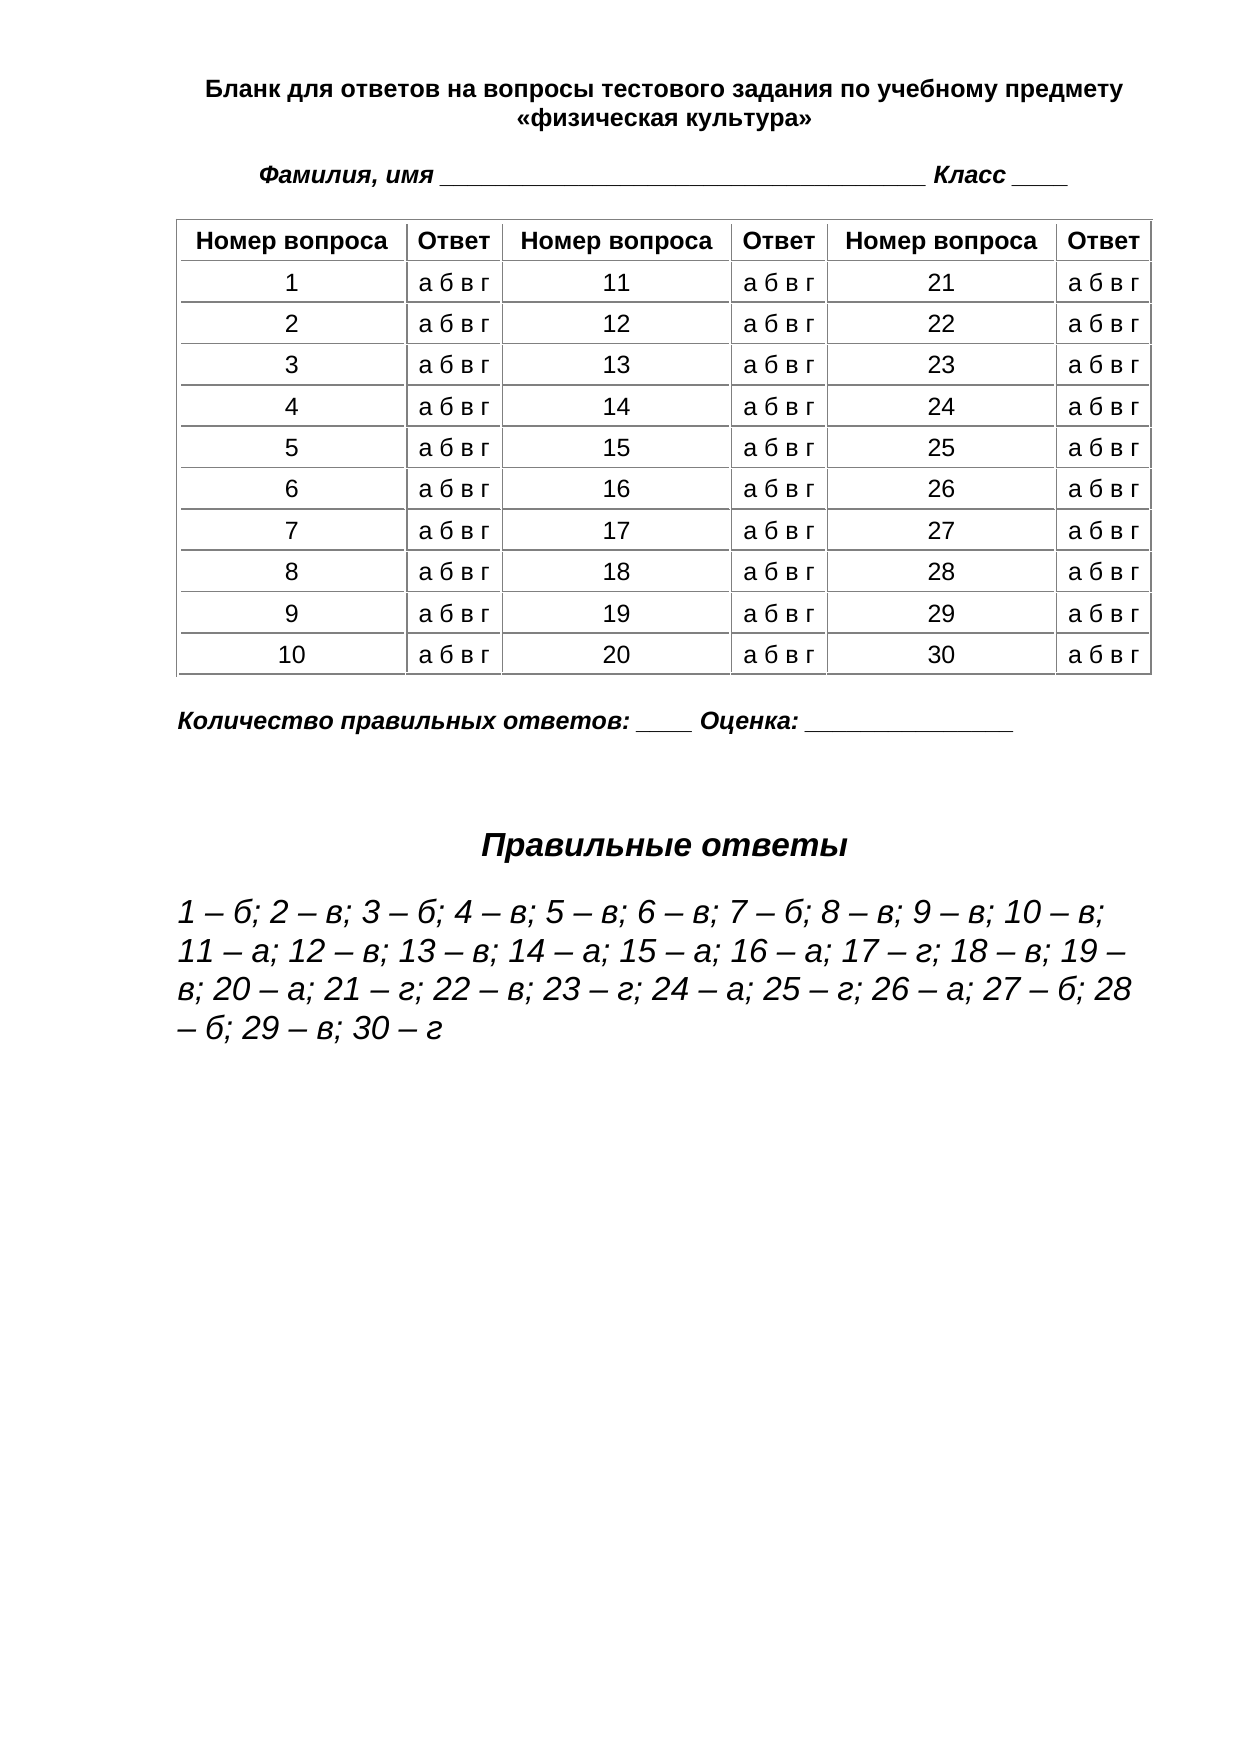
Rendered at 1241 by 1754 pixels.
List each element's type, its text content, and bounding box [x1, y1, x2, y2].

table_cell а б в г [408, 511, 500, 549]
table_cell а б в г [408, 594, 500, 632]
table_cell а б в г [732, 429, 825, 467]
table_cell 22 [828, 305, 1054, 342]
table_cell 25 [828, 429, 1054, 467]
table_cell а б в г [408, 429, 500, 467]
table_header Ответ [1056, 222, 1150, 260]
table_cell 5 [179, 425, 404, 467]
table_cell а б в г [1056, 467, 1152, 508]
table_header Номер вопроса [502, 222, 731, 260]
table_cell 10 [179, 632, 406, 673]
table_cell 12 [503, 305, 729, 342]
table_cell а б в г [732, 346, 825, 384]
table_cell 17 [503, 511, 729, 549]
table_cell 13 [503, 346, 729, 384]
table_cell а б в г [408, 263, 500, 301]
table_cell а б в г [732, 263, 825, 301]
table_header Ответ [406, 222, 502, 260]
table_cell а б в г [408, 346, 500, 384]
table_cell а б в г [1057, 425, 1151, 467]
table_cell 30 [827, 635, 1056, 673]
table_cell 8 [179, 549, 404, 591]
table_header Номер вопроса [179, 220, 406, 260]
text Количество правильных ответов: ____ Оценка: _______________ [177, 706, 1152, 734]
table_cell а б в г [732, 305, 825, 342]
table_cell 24 [828, 387, 1054, 425]
table_cell а б в г [1056, 591, 1152, 632]
table_cell 27 [828, 511, 1054, 549]
text Правильные ответы [177, 825, 1152, 863]
table_cell 4 [179, 384, 404, 425]
table_cell а б в г [408, 305, 500, 342]
table_cell 21 [828, 263, 1054, 301]
table_cell 23 [828, 346, 1054, 384]
table_header Ответ [731, 222, 827, 260]
table_cell а б в г [1056, 632, 1150, 673]
table_cell 7 [177, 508, 404, 549]
table_cell а б в г [408, 387, 500, 425]
table_cell 20 [502, 635, 731, 673]
table_cell 3 [179, 343, 404, 384]
table_cell 9 [177, 591, 406, 632]
table_cell 28 [828, 553, 1054, 591]
table_cell 15 [503, 429, 729, 467]
table_cell 26 [828, 470, 1054, 508]
table_cell а б в г [408, 470, 500, 508]
table_cell а б в г [1057, 549, 1151, 591]
table_cell 16 [503, 470, 729, 508]
table_cell 1 [177, 260, 406, 301]
table_cell 6 [177, 467, 406, 508]
table_cell а б в г [406, 635, 502, 673]
table_cell а б в г [408, 553, 500, 591]
table_cell а б в г [731, 635, 827, 673]
table_cell 19 [503, 594, 729, 632]
table_cell а б в г [1056, 260, 1152, 301]
table_cell а б в г [732, 511, 825, 549]
table_header Номер вопроса [827, 222, 1056, 260]
table_cell а б в г [1057, 508, 1152, 549]
text 1 – б; 2 – в; 3 – б; 4 – в; 5 – в; 6 – в; 7 – б; 8 – в; 9 – в; 10 – в; 11 – а; 12 – в; 13 – в; 14 – а; 15 – а; 16 – а; 17 – г; 18 – в; 19 – в; 20 – а; 21 – г; 22 – в; 23 – г; 24 – а; 25 – г; 26 – а; 27 – б; 28 – б; 29 – в; 30 – г [177, 893, 1152, 1046]
table_cell 29 [828, 594, 1054, 632]
table_cell а б в г [732, 387, 825, 425]
text Фамилия, имя ___________________________________ Класс ____ [177, 161, 1152, 189]
table_cell а б в г [1057, 301, 1151, 342]
table_cell 18 [503, 553, 729, 591]
table_cell а б в г [732, 594, 825, 632]
table_cell 2 [179, 301, 404, 342]
table_cell а б в г [732, 553, 825, 591]
table_cell 11 [503, 263, 729, 301]
table_cell а б в г [1057, 343, 1151, 384]
table_cell 14 [503, 387, 729, 425]
table_cell а б в г [1057, 384, 1150, 425]
table_cell а б в г [732, 470, 825, 508]
text Бланк для ответов на вопросы тестового задания по учебному предмету «физическая культура» [177, 74, 1152, 131]
